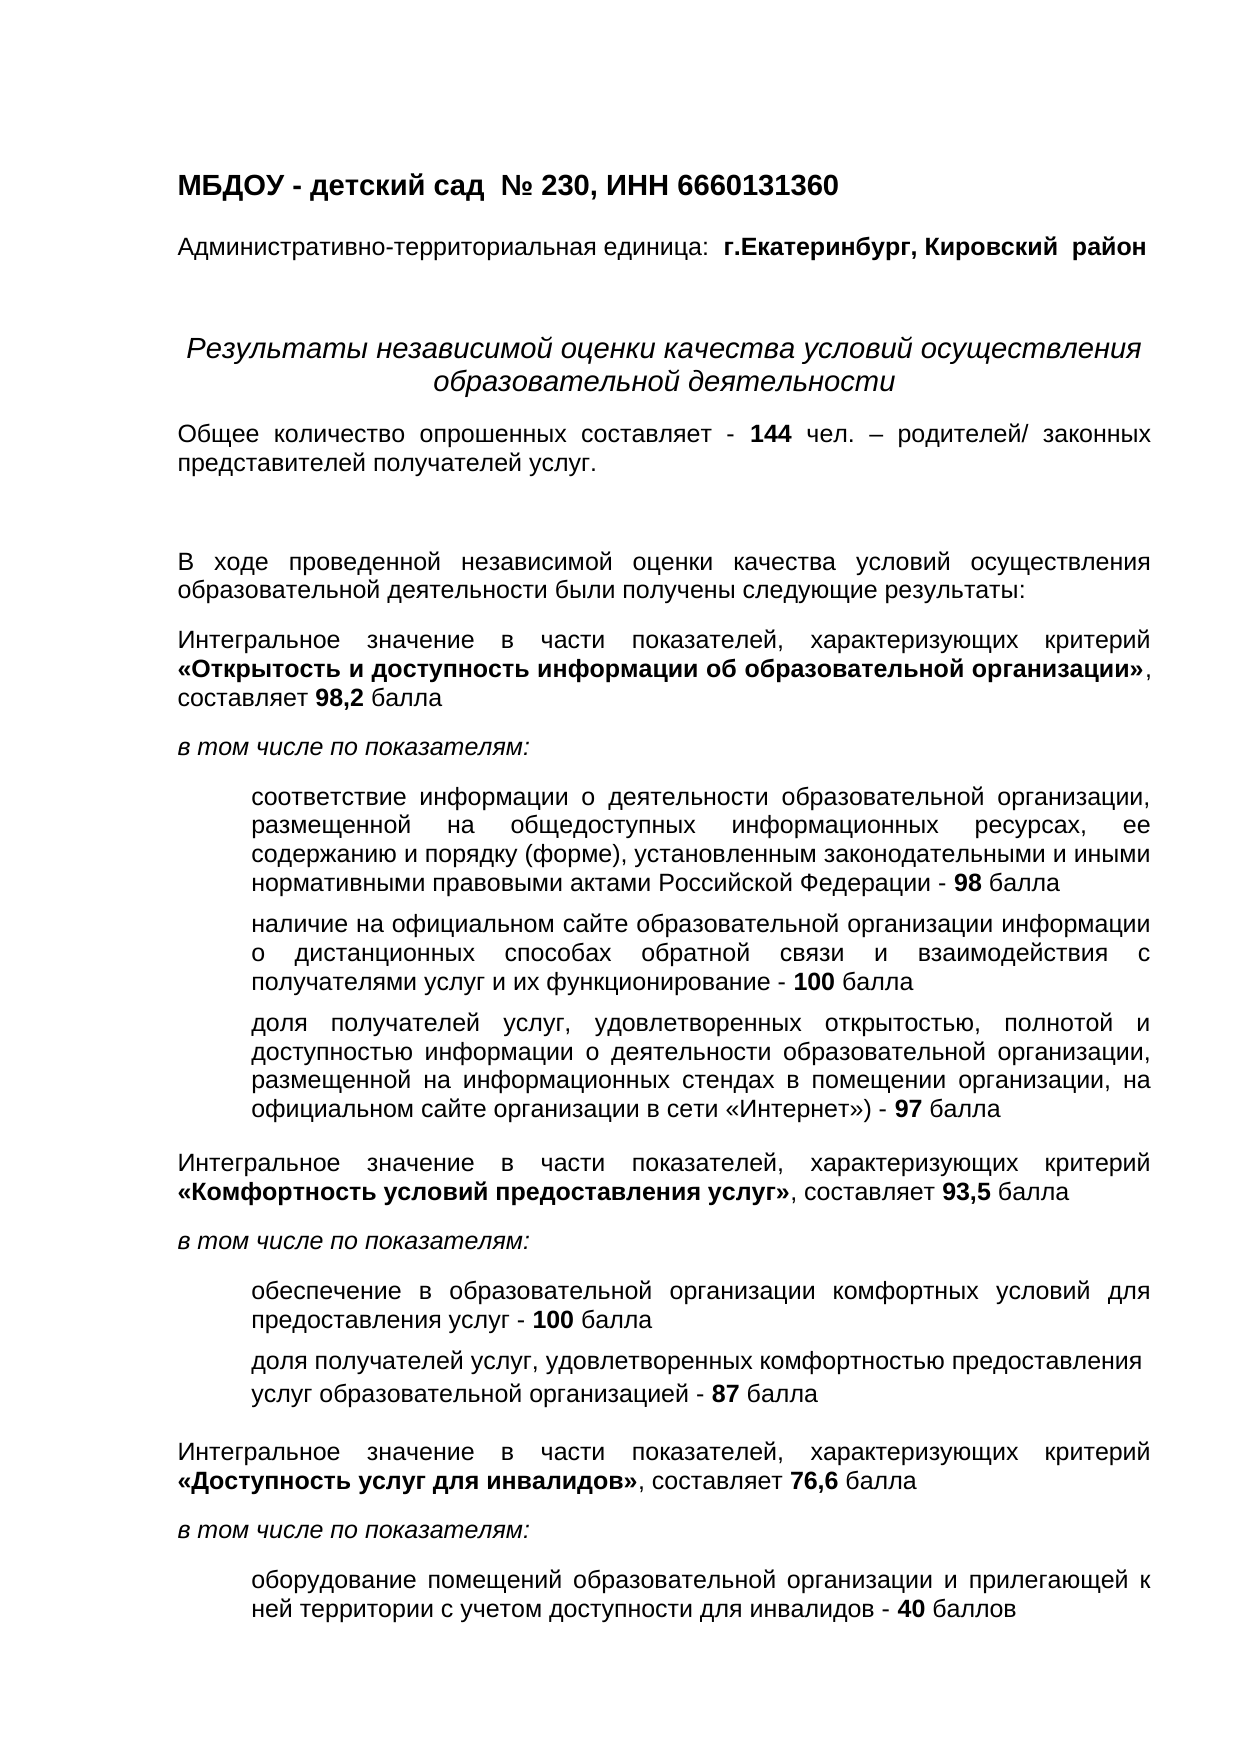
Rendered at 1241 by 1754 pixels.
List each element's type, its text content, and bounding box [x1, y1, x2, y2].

text доля получателей услуг, удовлетворенных комфортностью предоставления услуг образовательной организацией - 87 балла [251, 1346, 1152, 1408]
text Интегральное значение в части показателей, характеризующих критерий «Комфортность условий предоставления услуг», составляет 93,5 балла [177, 1148, 1152, 1205]
text наличие на официальном сайте образовательной организации информации о дистанционных способах обратной связи и взаимодействия с получателями услуг и их функционирование - 100 балла [251, 909, 1152, 995]
text Общее количество опрошенных составляет - 144 чел. – родителей/ законных представителей получателей услуг. [177, 419, 1152, 476]
text обеспечение в образовательной организации комфортных условий для предоставления услуг - 100 балла [251, 1276, 1152, 1333]
text Результаты независимой оценки качества условий осуществления образовательной деятельности [177, 331, 1152, 398]
text оборудование помещений образовательной организации и прилегающей к ней территории с учетом доступности для инвалидов - 40 баллов [251, 1565, 1152, 1622]
text Интегральное значение в части показателей, характеризующих критерий «Доступность услуг для инвалидов», составляет 76,6 балла [177, 1437, 1152, 1494]
text в том числе по показателям: [177, 1515, 1152, 1544]
text соответствие информации о деятельности образовательной организации, размещенной на общедоступных информационных ресурсах, ее содержанию и порядку (форме), установленным законодательными и иными нормативными правовыми актами Российской Федерации - 98 балла [251, 782, 1152, 897]
text в том числе по показателям: [177, 1226, 1152, 1255]
text Интегральное значение в части показателей, характеризующих критерий «Открытость и доступность информации об образовательной организации», составляет 98,2 балла [177, 625, 1152, 711]
text В ходе проведенной независимой оценки качества условий осуществления образовательной деятельности были получены следующие результаты: [177, 547, 1152, 604]
text доля получателей услуг, удовлетворенных открытостью, полнотой и доступностью информации о деятельности образовательной организации, размещенной на информационных стендах в помещении организации, на официальном сайте организации в сети «Интернет») - 97 балла [251, 1008, 1152, 1123]
text в том числе по показателям: [177, 732, 1152, 761]
subtitle МБДОУ - детский сад № 230, ИНН 6660131360 [177, 168, 1152, 202]
text Административно-территориальная единица: г.Екатеринбург, Кировский район [177, 232, 1152, 260]
